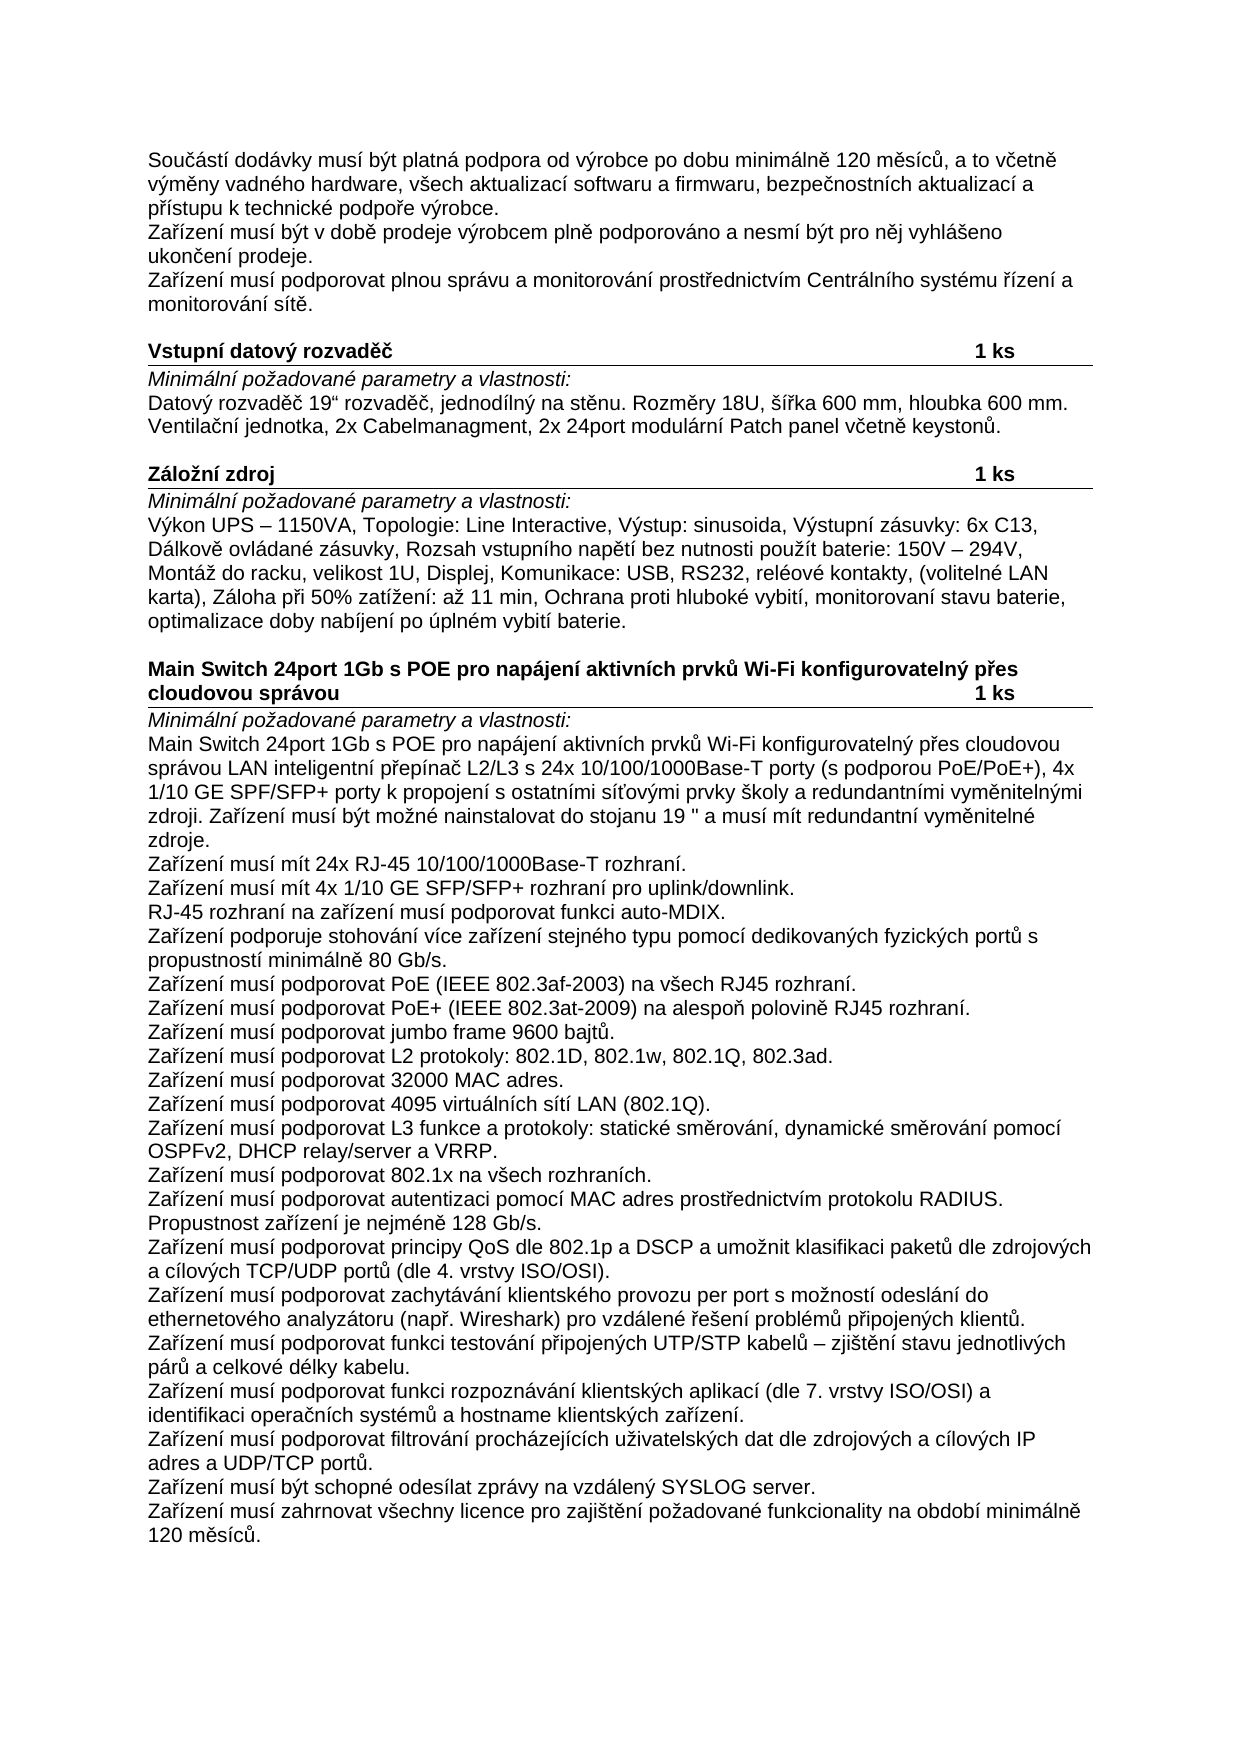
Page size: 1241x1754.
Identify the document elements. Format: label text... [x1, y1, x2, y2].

text Minimální požadované parametry a vlastnosti: [148, 489, 1093, 513]
text Zařízení musí podporovat L3 funkce a protokoly: statické směrování, dynamické směrování pomocí OSPFv2, DHCP relay/server a VRRP. [148, 1115, 1093, 1163]
text Datový rozvaděč 19“ rozvaděč, jednodílný na stěnu. Rozměry 18U, šířka 600 mm, hloubka 600 mm. Ventilační jednotka, 2x Cabelmanagment, 2x 24port modulární Patch panel včetně keystonů. [148, 390, 1093, 438]
text Minimální požadované parametry a vlastnosti: [148, 366, 1093, 390]
text Součástí dodávky musí být platná podpora od výrobce po dobu minimálně 120 měsíců, a to včetně výměny vadného hardware, všech aktualizací softwaru a firmwaru, bezpečnostních aktualizací a přístupu k technické podpoře výrobce. [148, 148, 1093, 219]
text Zařízení musí zahrnovat všechny licence pro zajištění požadované funkcionality na období minimálně 120 měsíců. [148, 1499, 1093, 1547]
text Zařízení musí podporovat L2 protokoly: 802.1D, 802.1w, 802.1Q, 802.3ad. [148, 1043, 1093, 1067]
text Zařízení musí být v době prodeje výrobcem plně podporováno a nesmí být pro něj vyhlášeno ukončení prodeje. [148, 219, 1093, 267]
text Zařízení musí podporovat 802.1x na všech rozhraních. [148, 1163, 1093, 1187]
text Záložní zdroj 1 ks [148, 462, 1093, 488]
text Zařízení musí podporovat funkci rozpoznávání klientských aplikací (dle 7. vrstvy ISO/OSI) a identifikaci operačních systémů a hostname klientských zařízení. [148, 1379, 1093, 1427]
text Zařízení podporuje stohování více zařízení stejného typu pomocí dedikovaných fyzických portů s propustností minimálně 80 Gb/s. [148, 924, 1093, 972]
text Zařízení musí podporovat zachytávání klientského provozu per port s možností odeslání do ethernetového analyzátoru (např. Wireshark) pro vzdálené řešení problémů připojených klientů. [148, 1283, 1093, 1331]
text RJ-45 rozhraní na zařízení musí podporovat funkci auto-MDIX. [148, 900, 1093, 924]
text Zařízení musí podporovat plnou správu a monitorování prostřednictvím Centrálního systému řízení a monitorování sítě. [148, 267, 1093, 315]
text Propustnost zařízení je nejméně 128 Gb/s. [148, 1211, 1093, 1235]
text Zařízení musí mít 4x 1/10 GE SFP/SFP+ rozhraní pro uplink/downlink. [148, 876, 1093, 900]
text Zařízení musí být schopné odesílat zprávy na vzdálený SYSLOG server. [148, 1475, 1093, 1499]
text Vstupní datový rozvaděč 1 ks [148, 339, 1093, 365]
text Zařízení musí podporovat funkci testování připojených UTP/STP kabelů – zjištění stavu jednotlivých párů a celkové délky kabelu. [148, 1331, 1093, 1379]
text Zařízení musí mít 24x RJ-45 10/100/1000Base-T rozhraní. [148, 852, 1093, 876]
text Minimální požadované parametry a vlastnosti: [148, 708, 1093, 732]
text Zařízení musí podporovat filtrování procházejících uživatelských dat dle zdrojových a cílových IP adres a UDP/TCP portů. [148, 1427, 1093, 1475]
text Zařízení musí podporovat jumbo frame 9600 bajtů. [148, 1019, 1093, 1043]
text Zařízení musí podporovat autentizaci pomocí MAC adres prostřednictvím protokolu RADIUS. [148, 1187, 1093, 1211]
text Zařízení musí podporovat PoE (IEEE 802.3af-2003) na všech RJ45 rozhraní. [148, 972, 1093, 996]
text Main Switch 24port 1Gb s POE pro napájení aktivních prvků Wi-Fi konfigurovatelný přes cloudovou správou LAN inteligentní přepínač L2/L3 s 24x 10/100/1000Base-T porty (s podporou PoE/PoE+), 4x 1/10 GE SPF/SFP+ porty k propojení s ostatními síťovými prvky školy a redundantními vyměnitelnými zdroji. Zařízení musí být možné nainstalovat do stojanu 19 " a musí mít redundantní vyměnitelné zdroje. [148, 732, 1093, 852]
text Zařízení musí podporovat 32000 MAC adres. [148, 1067, 1093, 1091]
text Zařízení musí podporovat principy QoS dle 802.1p a DSCP a umožnit klasifikaci paketů dle zdrojových a cílových TCP/UDP portů (dle 4. vrstvy ISO/OSI). [148, 1235, 1093, 1283]
text Výkon UPS – 1150VA, Topologie: Line Interactive, Výstup: sinusoida, Výstupní zásuvky: 6x C13, Dálkově ovládané zásuvky, Rozsah vstupního napětí bez nutnosti použít baterie: 150V – 294V, Montáž do racku, velikost 1U, Displej, Komunikace: USB, RS232, reléové kontakty, (volitelné LAN karta), Záloha při 50% zatížení: až 11 min, Ochrana proti hluboké vybití, monitorovaní stavu baterie, optimalizace doby nabíjení po úplném vybití baterie. [148, 513, 1093, 633]
text Zařízení musí podporovat PoE+ (IEEE 802.3at-2009) na alespoň polovině RJ45 rozhraní. [148, 996, 1093, 1019]
text Zařízení musí podporovat 4095 virtuálních sítí LAN (802.1Q). [148, 1091, 1093, 1115]
text Main Switch 24port 1Gb s POE pro napájení aktivních prvků Wi-Fi konfigurovatelný přes cloudovou správou 1 ks [148, 657, 1093, 707]
